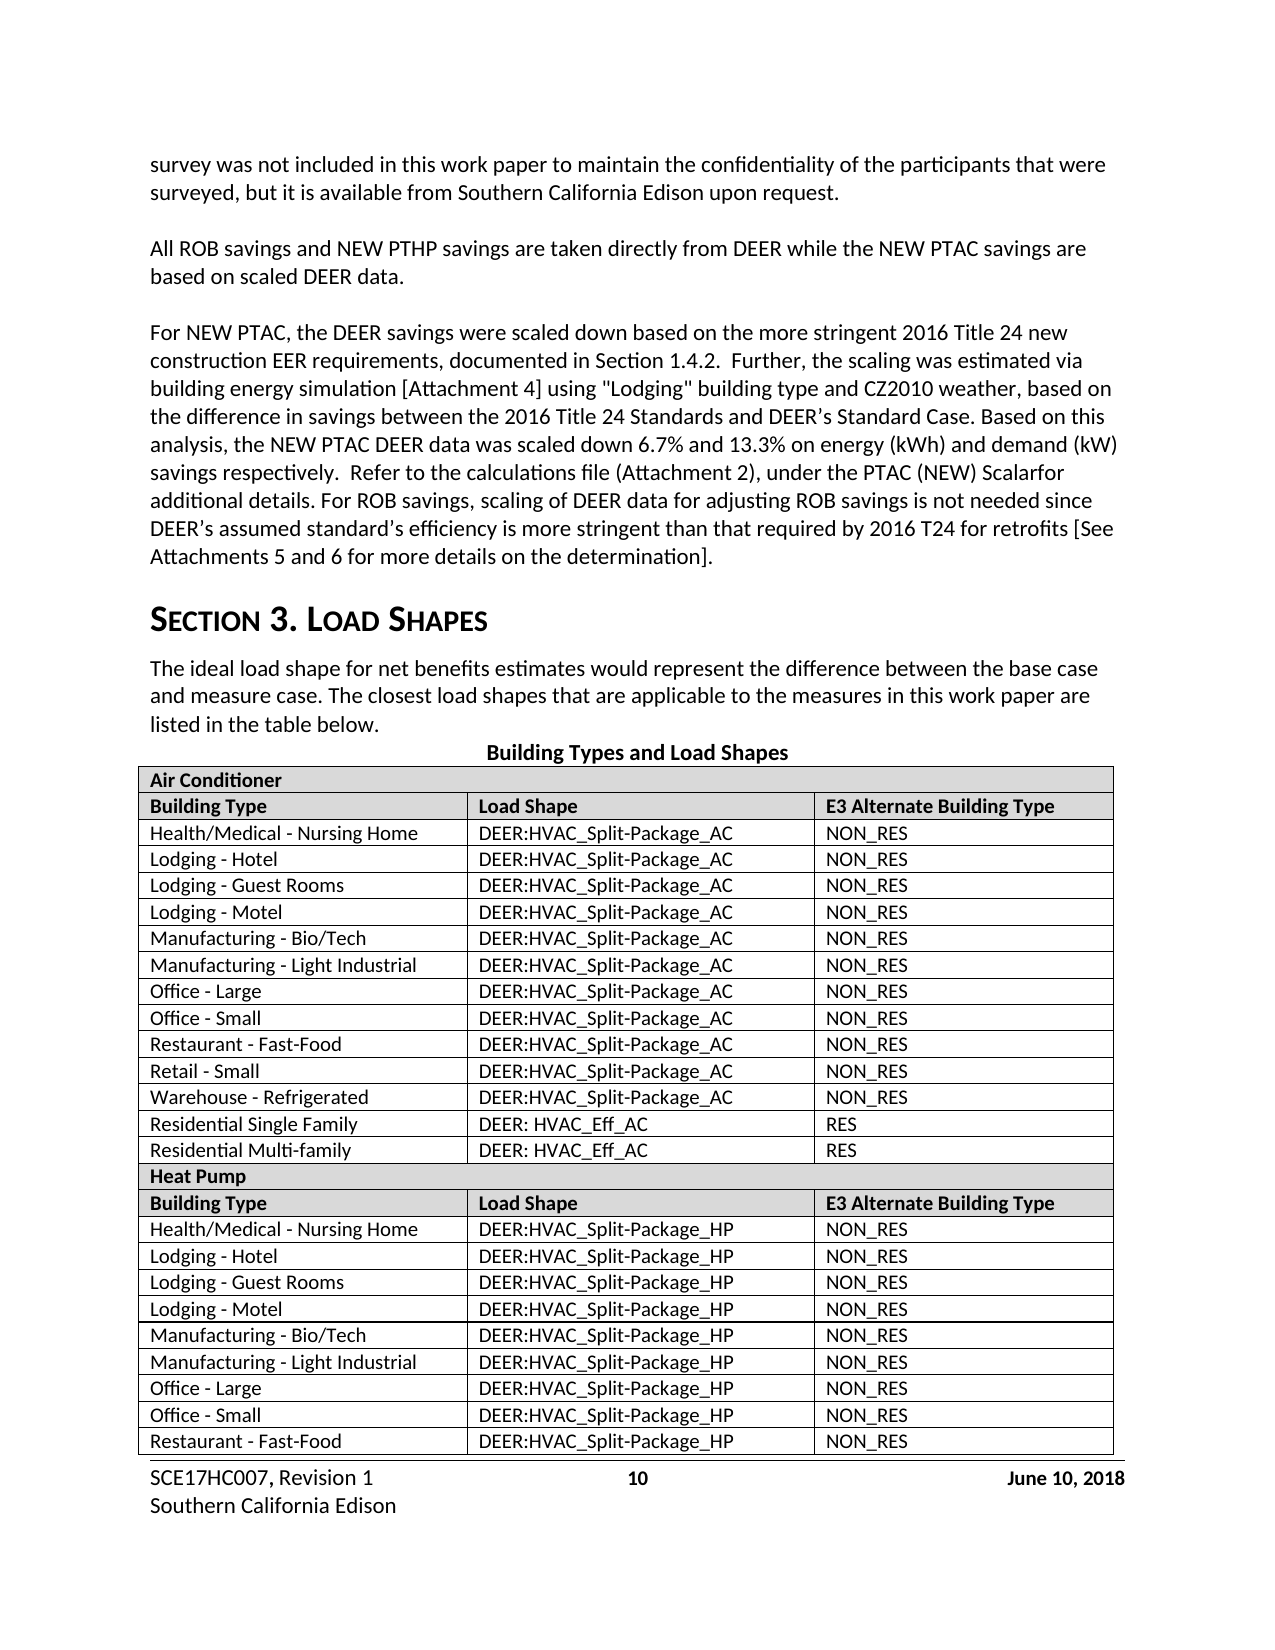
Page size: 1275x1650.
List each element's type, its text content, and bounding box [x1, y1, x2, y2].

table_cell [468, 1428, 814, 1454]
table_cell NON_RES [815, 1058, 1113, 1083]
text Building Types and Load Shapes [150, 738, 1125, 766]
table_cell Building Type [139, 1190, 467, 1216]
table_cell NON_RES [815, 1349, 1113, 1374]
table_cell DEER: HVAC_Eff_AC [468, 1111, 814, 1136]
table_cell NON_RES [815, 1323, 1113, 1348]
text All ROB savings and NEW PTHP savings are taken directly from DEER while the NEW PTAC savings are based on scaled DEER data. [150, 234, 1125, 290]
table_cell DEER:HVAC_Split-Package_AC [468, 1058, 814, 1083]
table_cell RES [815, 1137, 1113, 1163]
table_cell DEER:HVAC_Split-Package_HP [468, 1349, 814, 1374]
table_cell E3 Alternate Building Type [815, 1190, 1113, 1216]
table_cell Heat Pump [139, 1164, 1113, 1189]
table_cell Residential Multi-family [139, 1137, 467, 1163]
table_cell NON_RES [815, 1005, 1113, 1030]
table_cell Office - Large [139, 1375, 467, 1401]
table_cell NON_RES [815, 1084, 1113, 1110]
table_cell DEER:HVAC_Split-Package_HP [468, 1323, 814, 1348]
table_cell NON_RES [815, 926, 1113, 951]
table_cell NON_RES [815, 873, 1113, 898]
table_cell Residential Single Family [139, 1111, 467, 1136]
table_cell DEER:HVAC_Split-Package_HP [468, 1402, 814, 1427]
table_cell Lodging - Guest Rooms [139, 873, 467, 898]
table_cell Office - Small [139, 1402, 467, 1427]
table_cell DEER:HVAC_Split-Package_AC [468, 820, 814, 845]
table_cell E3 Alternate Building Type [815, 793, 1113, 819]
table_cell NON_RES [815, 1243, 1113, 1268]
table_cell Health/Medical - Nursing Home [139, 820, 467, 845]
text For NEW PTAC, the DEER savings were scaled down based on the more stringent 2016 Title 24 new construction EER requirements, documented in Section 1.4.2. Further, the scaling was estimated via building energy simulation [Attachment 4] using "Lodging" building type and CZ2010 weather, based on the difference in savings between the 2016 Title 24 Standards and DEER’s Standard Case. Based on this analysis, the NEW PTAC DEER data was scaled down 6.7% and 13.3% on energy (kWh) and demand (kW) savings respectively. Refer to the calculations file (Attachment 2), under the PTAC (NEW) Scalarfor additional details. For ROB savings, scaling of DEER data for adjusting ROB savings is not needed since DEER’s assumed standard’s efficiency is more stringent than that required by 2016 T24 for retrofits [See Attachments 5 and 6 for more details on the determination]. [150, 318, 1125, 570]
table_cell Lodging - Hotel [139, 1243, 467, 1268]
table_cell Warehouse - Refrigerated [139, 1084, 467, 1110]
table_cell DEER:HVAC_Split-Package_AC [468, 1084, 814, 1110]
table_cell DEER: HVAC_Eff_AC [468, 1137, 814, 1163]
table_cell Manufacturing - Light Industrial [139, 952, 467, 977]
subtitle Section 3. Load Shapes [150, 595, 1125, 641]
table_cell NON_RES [815, 1270, 1113, 1295]
table_cell DEER:HVAC_Split-Package_AC [468, 926, 814, 951]
table_cell DEER:HVAC_Split-Package_AC [468, 899, 814, 924]
table_cell Building Type [139, 793, 467, 819]
table_cell Load Shape [468, 793, 814, 819]
table_cell Manufacturing - Bio/Tech [139, 926, 467, 951]
table_cell DEER:HVAC_Split-Package_HP [468, 1296, 814, 1321]
text The ideal load shape for net benefits estimates would represent the difference between the base case and measure case. The closest load shapes that are applicable to the measures in this work paper are listed in the table below. [150, 654, 1125, 738]
table_cell NON_RES [815, 899, 1113, 924]
table_cell Load Shape [468, 1190, 814, 1216]
table_cell Restaurant - Fast-Food [139, 1428, 467, 1454]
table_cell DEER:HVAC_Split-Package_HP [468, 1270, 814, 1295]
table_cell NON_RES [815, 1402, 1113, 1427]
table_cell Restaurant - Fast-Food [139, 1031, 467, 1057]
table_cell Manufacturing - Light Industrial [139, 1349, 467, 1374]
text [150, 150, 1125, 206]
table_header Air Conditioner [139, 767, 1113, 792]
table_cell NON_RES [815, 1217, 1113, 1242]
table_cell Lodging - Motel [139, 1296, 467, 1321]
table_cell Manufacturing - Bio/Tech [139, 1323, 467, 1348]
table_cell Lodging - Guest Rooms [139, 1270, 467, 1295]
table_cell Lodging - Hotel [139, 846, 467, 872]
table_cell DEER:HVAC_Split-Package_AC [468, 873, 814, 898]
table_cell DEER:HVAC_Split-Package_HP [468, 1375, 814, 1401]
table_cell DEER:HVAC_Split-Package_AC [468, 1031, 814, 1057]
table_cell NON_RES [815, 1428, 1113, 1454]
table_cell DEER:HVAC_Split-Package_AC [468, 979, 814, 1004]
table_cell Retail - Small [139, 1058, 467, 1083]
table_cell DEER:HVAC_Split-Package_AC [468, 1005, 814, 1030]
table_cell DEER:HVAC_Split-Package_HP [468, 1243, 814, 1268]
table_cell NON_RES [815, 820, 1113, 845]
table_cell NON_RES [815, 846, 1113, 872]
table_cell NON_RES [815, 1031, 1113, 1057]
table_cell NON_RES [815, 1375, 1113, 1401]
table_cell Office - Small [139, 1005, 467, 1030]
table_cell DEER:HVAC_Split-Package_HP [468, 1217, 814, 1242]
table_cell DEER:HVAC_Split-Package_AC [468, 846, 814, 872]
table_cell Health/Medical - Nursing Home [139, 1217, 467, 1242]
table_cell NON_RES [815, 952, 1113, 977]
table_cell Office - Large [139, 979, 467, 1004]
table_cell RES [815, 1111, 1113, 1136]
table_cell NON_RES [815, 979, 1113, 1004]
table_cell NON_RES [815, 1296, 1113, 1321]
table_cell DEER:HVAC_Split-Package_AC [468, 952, 814, 977]
table_cell Lodging - Motel [139, 899, 467, 924]
